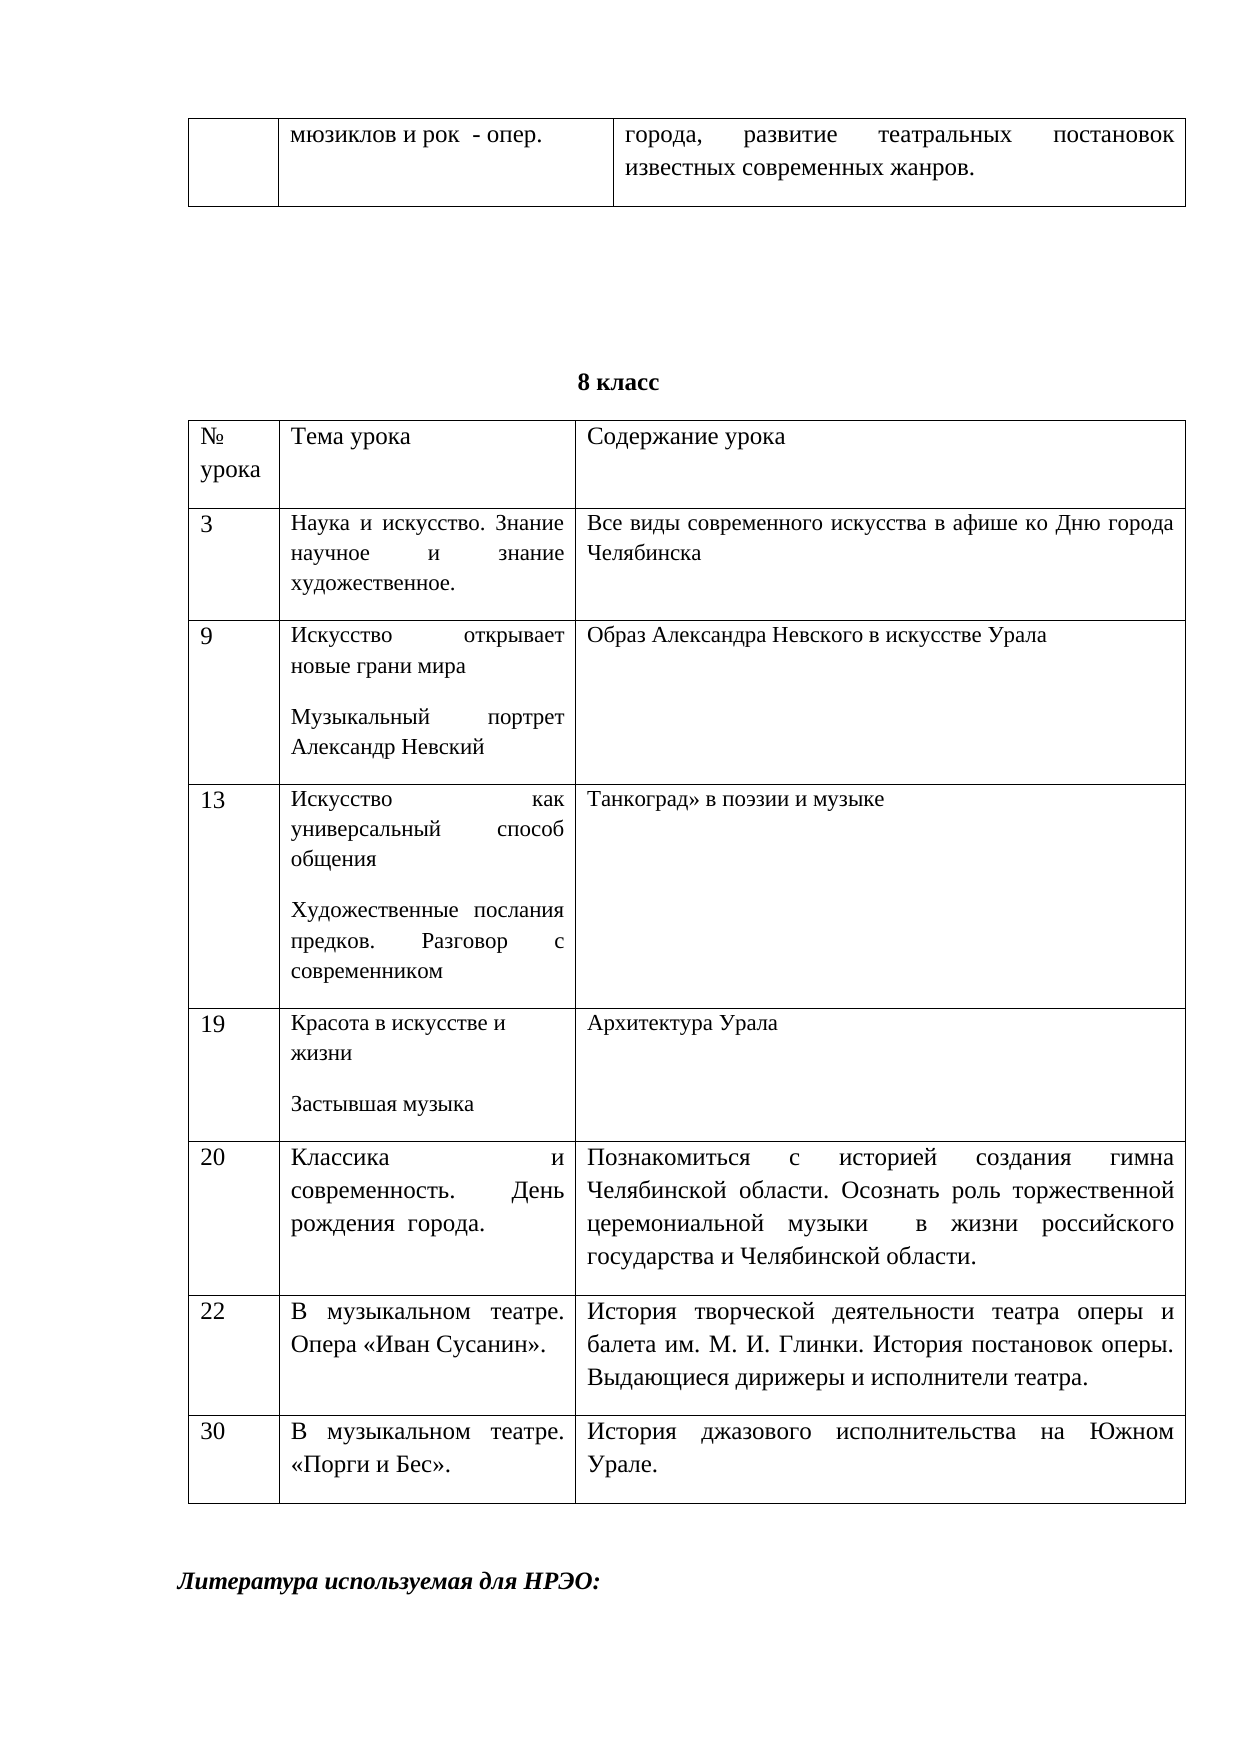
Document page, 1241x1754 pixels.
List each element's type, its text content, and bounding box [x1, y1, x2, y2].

table_cell 22 [189, 1296, 279, 1415]
table_cell Танкоград» в поэзии и музыке [576, 785, 1185, 1008]
text 8 класс [177, 367, 1152, 395]
table_cell 35 [189, 119, 278, 206]
table_cell Все виды современного искусства в афише ко Дню города Челябинска [576, 509, 1185, 620]
table_cell Искусство открывает новые грани мира Музыкальный портрет Александр Невский [280, 621, 575, 784]
table_cell Искусство как универсальный способ общения Художественные послания предков. Разговор с современником [280, 785, 575, 1008]
table_cell Образ Александра Невского в искусстве Урала [576, 621, 1185, 784]
table_header Тема урока [280, 421, 575, 508]
table_cell В музыкальном театре. Опера «Иван Сусанин». [280, 1296, 575, 1415]
text Литература используемая для НРЭО: [177, 1566, 1152, 1595]
table_cell 20 [189, 1142, 279, 1295]
table_header Содержание урока [576, 421, 1185, 508]
table_cell Наука и искусство. Знание научное и знание художественное. [280, 509, 575, 620]
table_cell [279, 119, 613, 206]
table_cell 13 [189, 785, 279, 1008]
table_cell Архитектура Урала [576, 1009, 1185, 1141]
table_cell Познакомиться с историей создания гимна Челябинской области. Осознать роль торжественной церемониальной музыки в жизни российского государства и Челябинской области. [576, 1142, 1185, 1295]
table_cell 3 [189, 509, 279, 620]
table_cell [614, 119, 1185, 206]
table_cell История творческой деятельности театра оперы и балета им. М. И. Глинки. История постановок оперы. Выдающиеся дирижеры и исполнители театра. [576, 1296, 1185, 1415]
table_cell 19 [189, 1009, 279, 1141]
table_header № урока [189, 421, 279, 508]
table_cell В музыкальном театре. «Порги и Бес». [280, 1416, 575, 1503]
table_cell Классика и современность. День рождения города. [280, 1142, 575, 1295]
table_cell Красота в искусстве и жизни Застывшая музыка [280, 1009, 575, 1141]
table_cell История джазового исполнительства на Южном Урале. [576, 1416, 1185, 1503]
table_cell 9 [189, 621, 279, 784]
table_cell 30 [189, 1416, 279, 1503]
